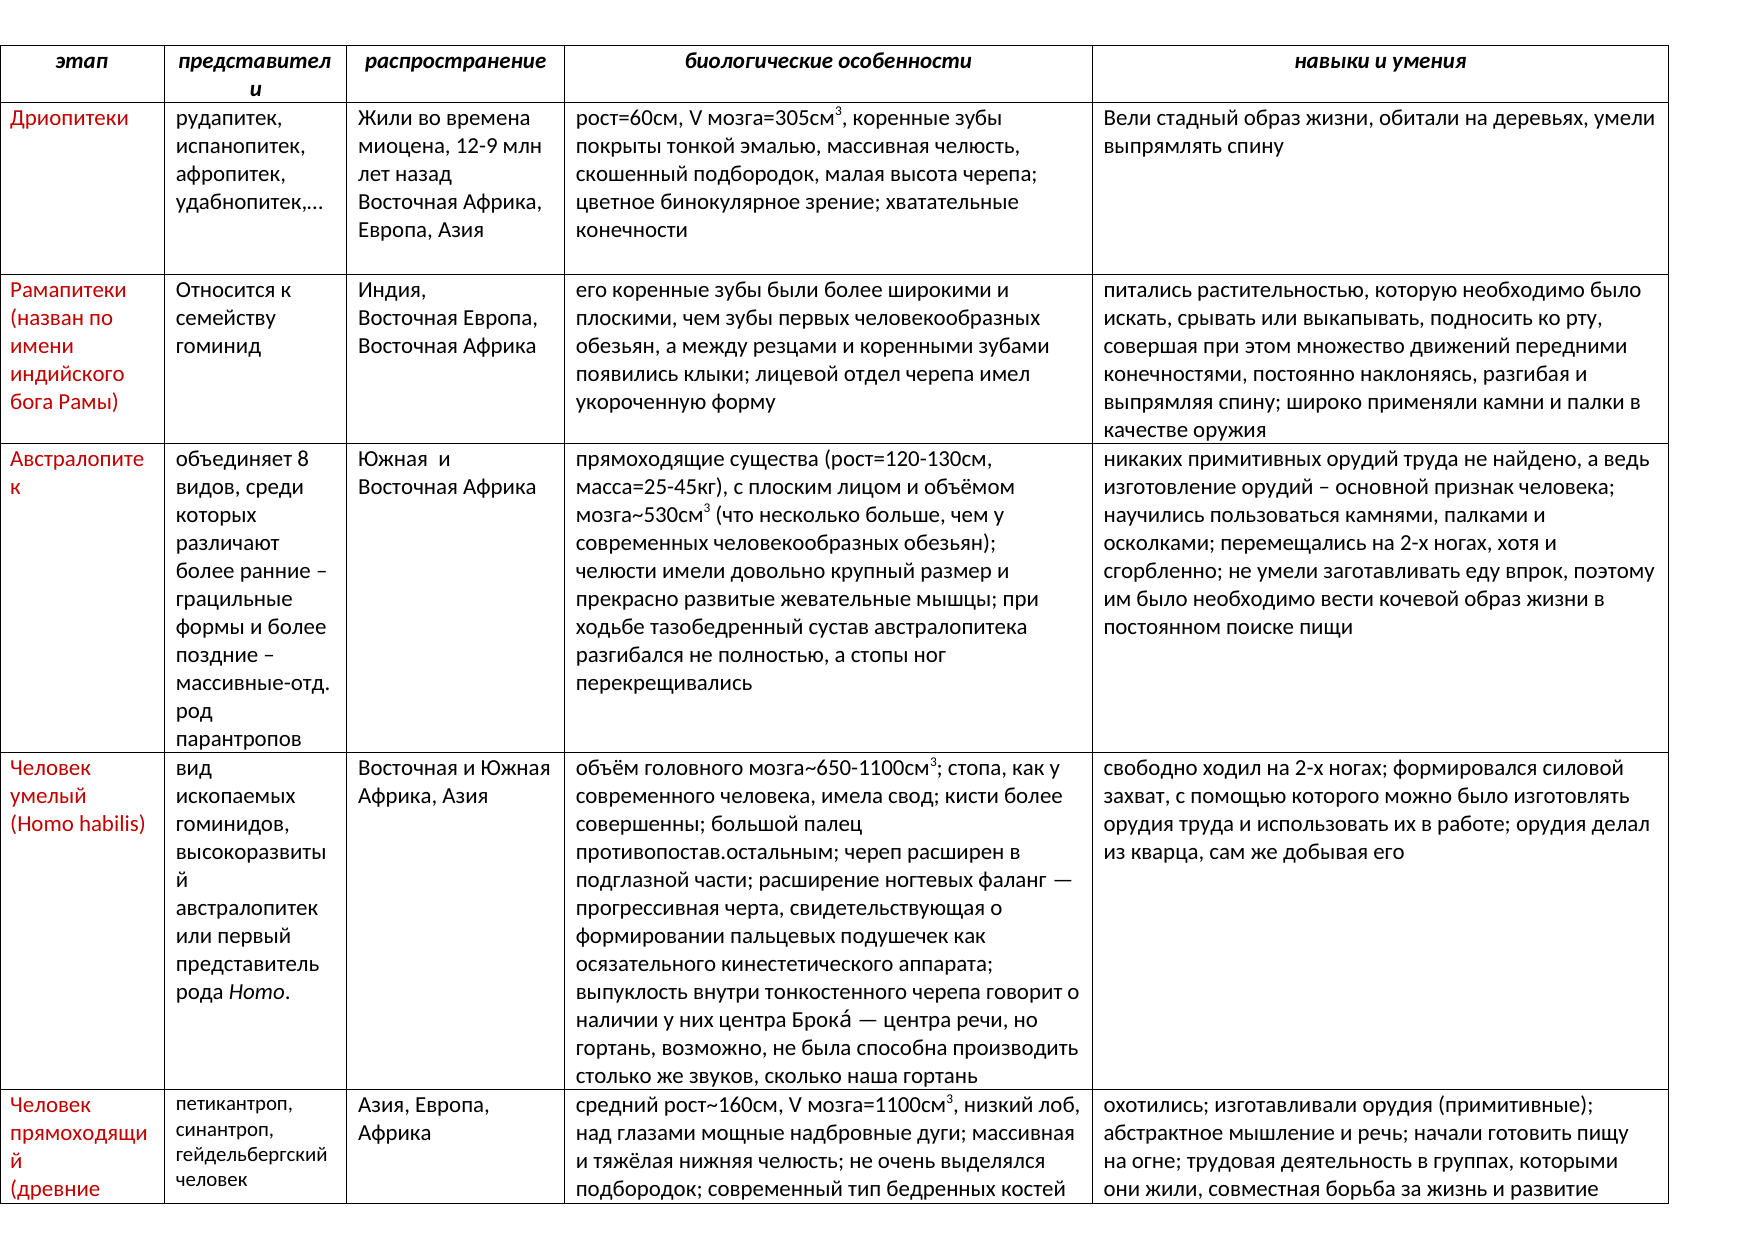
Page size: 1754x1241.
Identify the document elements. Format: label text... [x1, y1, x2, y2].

table_header этап [1, 46, 164, 102]
table_cell Дриопитеки [1, 103, 164, 274]
table_header представители [165, 46, 346, 102]
table_cell объединяет 8 видов, среди которых различают более ранние – грацильные формы и более поздние – массивные-отд. род парантропов [165, 444, 346, 752]
table_cell Восточная и Южная Африка, Азия [347, 753, 564, 1089]
table_cell его коренные зубы были более широкими и плоскими, чем зубы первых человекообразных обезьян, а между резцами и коренными зубами появились клыки; лицевой отдел черепа имел укороченную форму [565, 275, 1092, 443]
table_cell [1093, 1090, 1668, 1202]
table_cell никаких примитивных орудий труда не найдено, а ведь изготовление орудий – основной признак человека; научились пользоваться камнями, палками и осколками; перемещались на 2-х ногах, хотя и сгорбленно; не умели заготавливать еду впрок, поэтому им было необходимо вести кочевой образ жизни в постоянном поиске пищи [1093, 444, 1668, 752]
table_cell свободно ходил на 2-х ногах; формировался силовой захват, с помощью которого можно было изготовлять орудия труда и использовать их в работе; орудия делал из кварца, сам же добывая его [1093, 753, 1668, 1089]
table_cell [347, 1090, 564, 1202]
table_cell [1, 1090, 164, 1202]
table_cell Относится к семейству гоминид [165, 275, 346, 443]
table_cell Индия, Восточная Европа, Восточная Африка [347, 275, 564, 443]
table_header навыки и умения [1093, 46, 1668, 102]
table_cell Австралопитек [1, 444, 164, 752]
table_cell Вели стадный образ жизни, обитали на деревьях, умели выпрямлять спину [1093, 103, 1668, 274]
table_cell вид ископаемых гоминидов, высокоразвитый австралопитек или первый представитель рода Homo. [165, 753, 346, 1089]
table_cell Жили во времена миоцена, 12-9 млн лет назад Восточная Африка, Европа, Азия [347, 103, 564, 274]
table_cell Южная и Восточная Африка [347, 444, 564, 752]
table_cell Рамапитеки (назван по имени индийского бога Рамы) [1, 275, 164, 443]
table_cell рудапитек, испанопитек, афропитек, удабнопитек,… [165, 103, 346, 274]
table_header распространение [347, 46, 564, 102]
table_cell прямоходящие существа (рост=120-130см, масса=25-45кг), с плоским лицом и объёмом мозга~530см3 (что несколько больше, чем у современных человекообразных обезьян); челюсти имели довольно крупный размер и прекрасно развитые жевательные мышцы; при ходьбе тазобедренный сустав австралопитека разгибался не полностью, а стопы ног перекрещивались [565, 444, 1092, 752]
table_cell питались растительностью, которую необходимо было искать, срывать или выкапывать, подносить ко рту, совершая при этом множество движений передними конечностями, постоянно наклоняясь, разгибая и выпрямляя спину; широко применяли камни и палки в качестве оружия [1093, 275, 1668, 443]
table_cell рост=60см, V мозга=305см3, коренные зубы покрыты тонкой эмалью, массивная челюсть, скошенный подбородок, малая высота черепа; цветное бинокулярное зрение; хватательные конечности [565, 103, 1092, 274]
table_cell Человек умелый (Homo habilis) [1, 753, 164, 1089]
table_cell объём головного мозга~650-1100см3; стопа, как у современного человека, имела свод; кисти более совершенны; большой палец противопостав.остальным; череп расширен в подглазной части; расширение ногтевых фаланг — прогрессивная черта, свидетельствующая о формировании пальцевых подушечек как осязательного кинестетического аппарата; выпуклость внутри тонкостенного черепа говорит о наличии у них центра Брока́ — центра речи, но гортань, возможно, не была способна производить столько же звуков, сколько наша гортань [565, 753, 1092, 1089]
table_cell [165, 1090, 346, 1202]
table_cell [565, 1090, 1092, 1202]
table_header биологические особенности [565, 46, 1092, 102]
